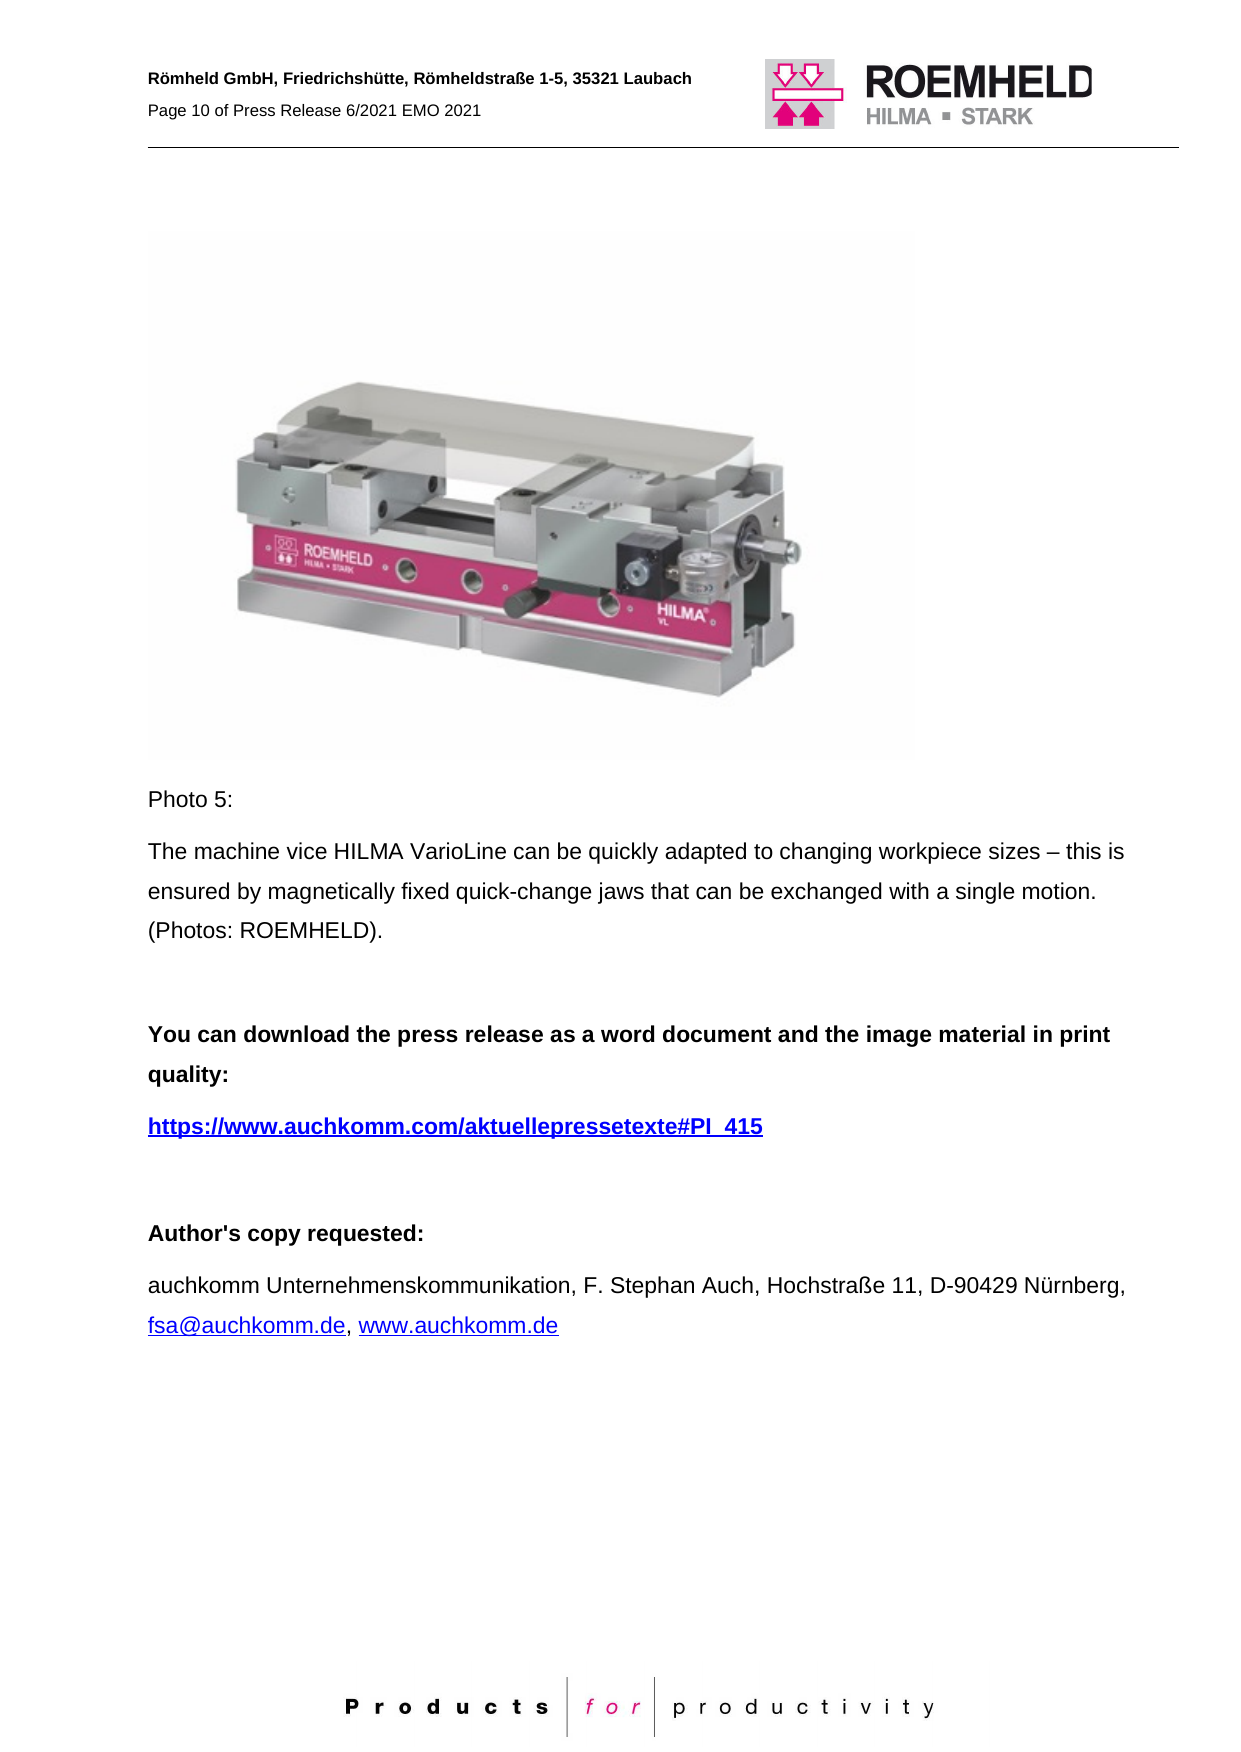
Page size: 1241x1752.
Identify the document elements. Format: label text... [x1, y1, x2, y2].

picture [147, 231, 916, 760]
text auchkomm Unternehmenskommunikation, F. Stephan Auch, Hochstraße 11, D-90429 Nürnberg, fsa@auchkomm.de, www.auchkomm.de [148, 1272, 1162, 1338]
text https://www.auchkomm.com/aktuellepressetexte#PI_415 [148, 1113, 1162, 1139]
text You can download the press release as a word document and the image material in print quality: [148, 1021, 1162, 1087]
picture [299, 1661, 990, 1747]
text The machine vice HILMA VarioLine can be quickly adapted to changing workpiece sizes – this is ensured by magnetically fixed quick-change jaws that can be exchanged with a single motion. (Photos: ROEMHELD). [148, 838, 1162, 944]
text Photo 5: [148, 786, 1162, 813]
text Author's copy requested: [148, 1220, 1162, 1247]
picture [763, 59, 1092, 128]
